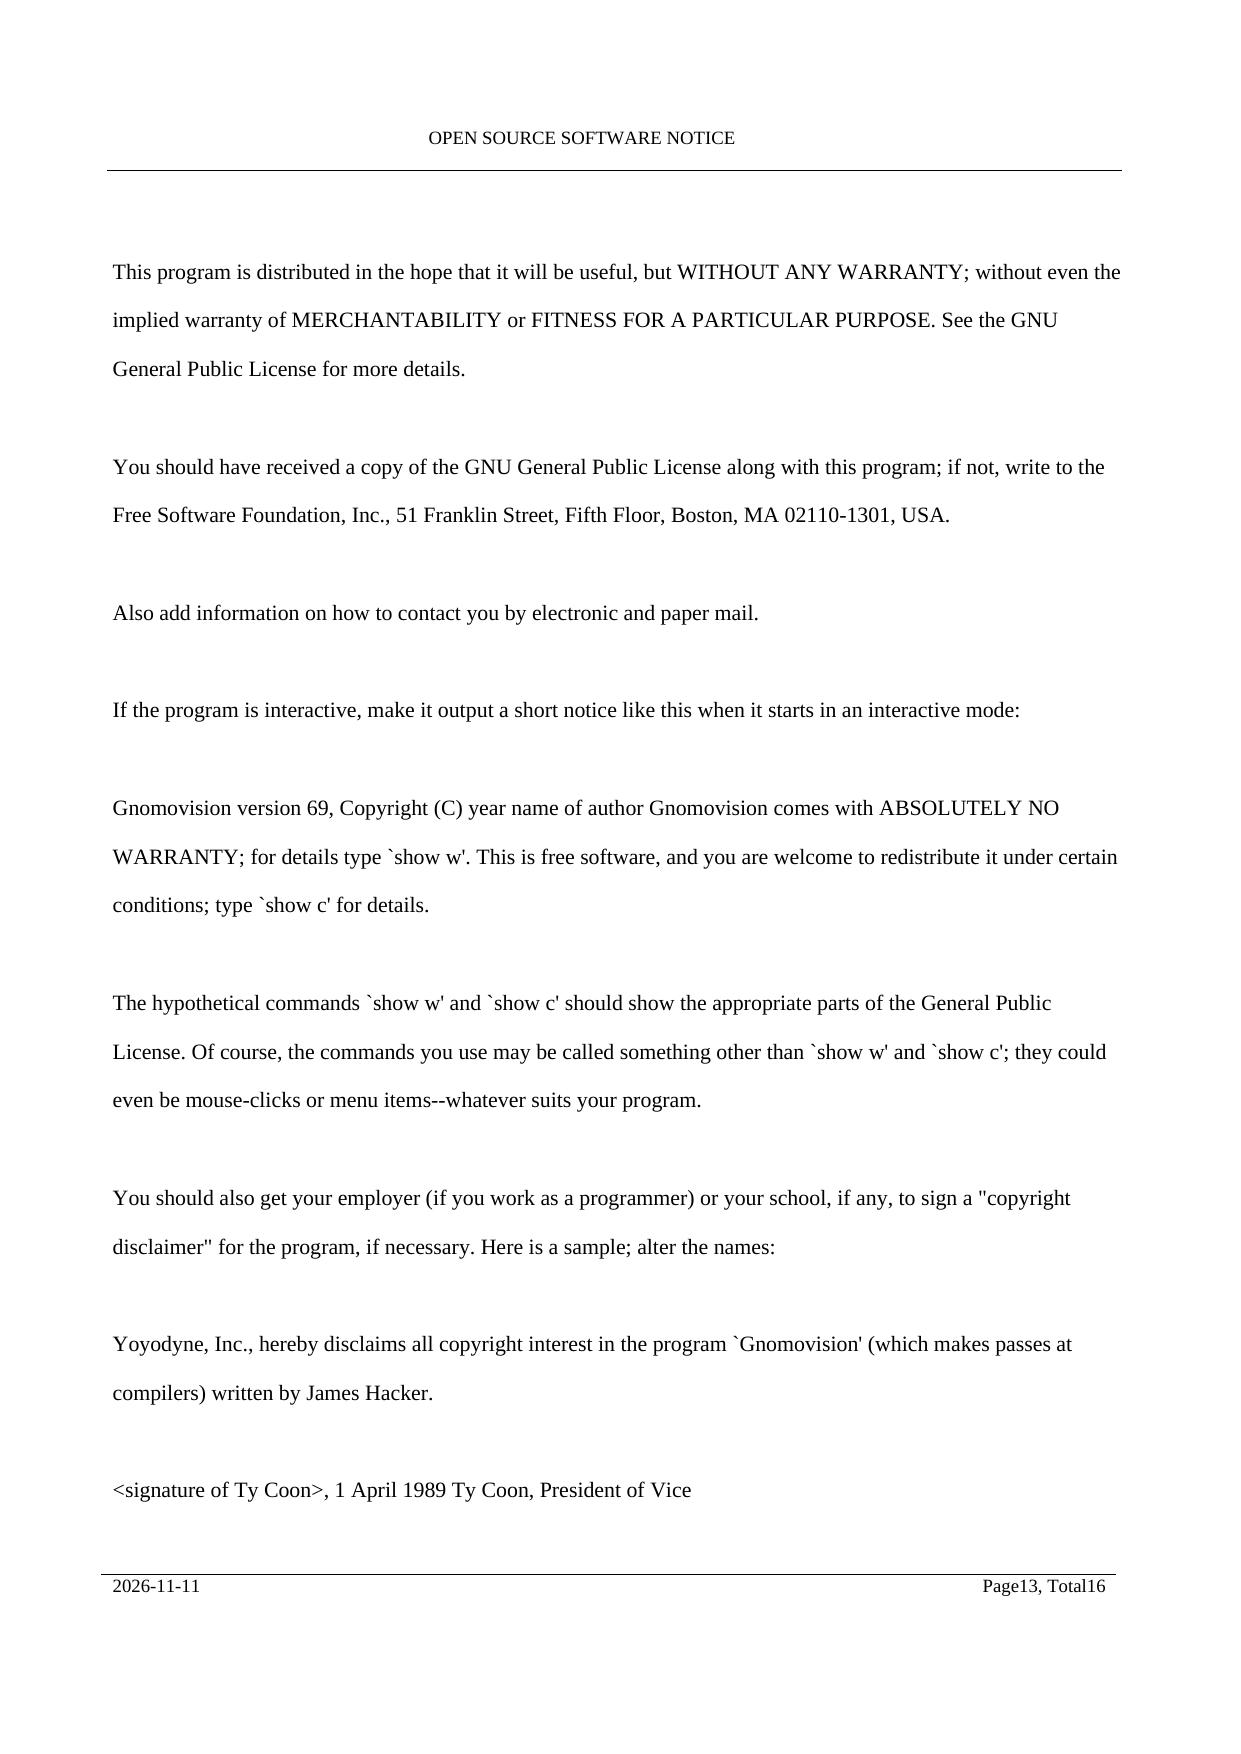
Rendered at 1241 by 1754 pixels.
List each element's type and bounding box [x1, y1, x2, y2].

text [112, 206, 1128, 1506]
